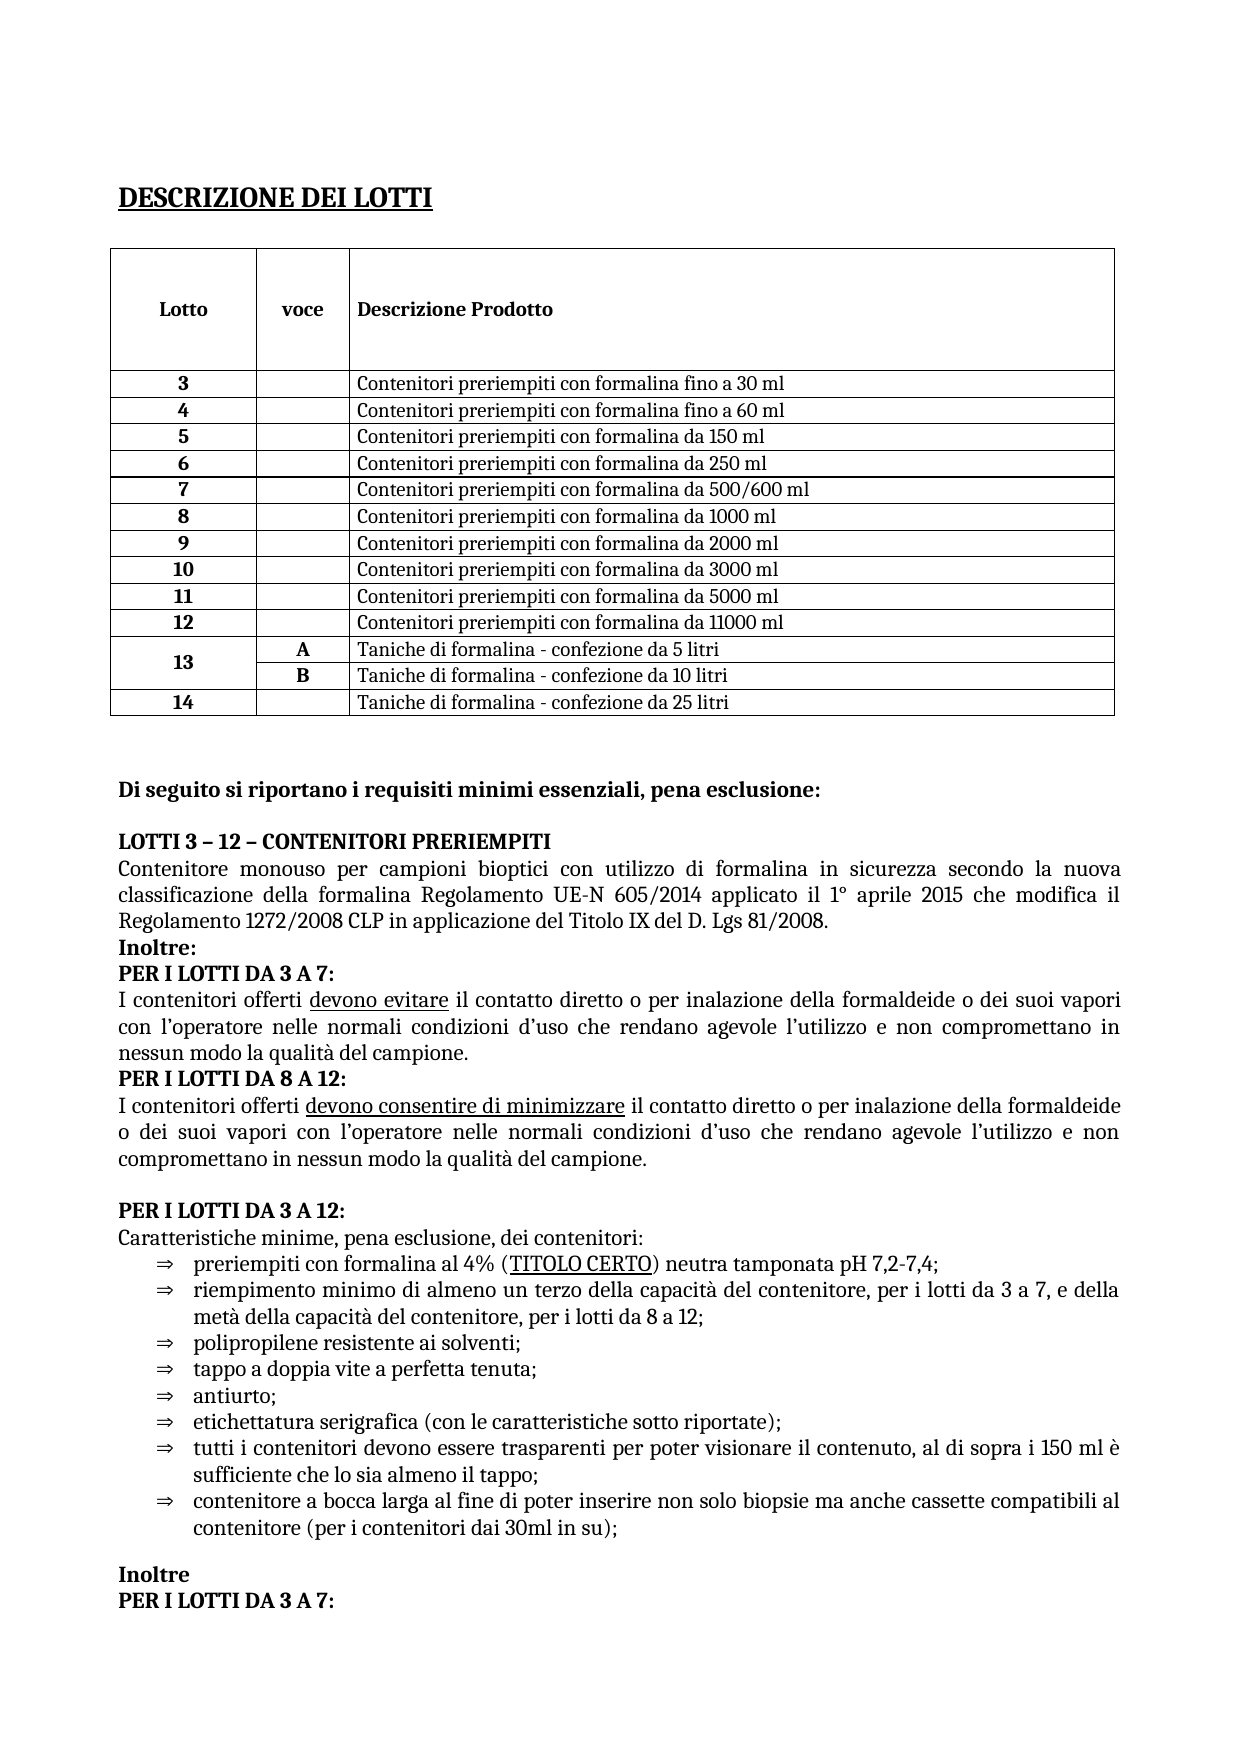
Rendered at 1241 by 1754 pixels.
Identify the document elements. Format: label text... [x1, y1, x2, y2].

table_header Lotto [111, 249, 256, 370]
table_cell 11 [111, 584, 256, 609]
table_cell [257, 451, 349, 476]
table_cell 14 [111, 690, 256, 715]
list polipropilene resistente ai solventi; [156, 1330, 1122, 1356]
table_cell 13 [111, 637, 256, 689]
list tappo a doppia vite a perfetta tenuta; [156, 1356, 1122, 1382]
text PER I LOTTI DA 3 A 7: [118, 961, 1122, 987]
table_cell [257, 531, 349, 556]
table_cell Contenitori preriempiti con formalina da 2000 ml [350, 531, 1114, 556]
text PER I LOTTI DA 3 A 7: [118, 1588, 1122, 1614]
table_cell 10 [111, 557, 256, 583]
table_cell Contenitori preriempiti con formalina da 1000 ml [350, 504, 1114, 529]
table_cell Contenitori preriempiti con formalina da 3000 ml [350, 557, 1114, 583]
table_cell 4 [111, 398, 256, 423]
table_cell 7 [111, 478, 256, 503]
table_cell [257, 371, 349, 397]
list contenitore a bocca larga al fine di poter inserire non solo biopsie ma anche cassette compatibili al contenitore (per i contenitori dai 30ml in su); [156, 1488, 1122, 1541]
table_cell A [257, 637, 349, 662]
text PER I LOTTI DA 8 A 12: [118, 1066, 1122, 1093]
table_cell 6 [111, 451, 256, 476]
table_cell Contenitori preriempiti con formalina da 5000 ml [350, 584, 1114, 609]
table_cell Taniche di formalina - confezione da 10 litri [350, 663, 1114, 689]
table_cell [257, 584, 349, 609]
text I contenitori offerti devono evitare il contatto diretto o per inalazione della formaldeide o dei suoi vapori con l’operatore nelle normali condizioni d’uso che rendano agevole l’utilizzo e non compromettano in nessun modo la qualità del campione. [118, 987, 1122, 1066]
table_cell 9 [111, 531, 256, 556]
table_cell Contenitori preriempiti con formalina da 150 ml [350, 424, 1114, 450]
list preriempiti con formalina al 4% (TITOLO CERTO) neutra tamponata pH 7,2-7,4; [156, 1251, 1122, 1277]
text Inoltre: [118, 934, 1122, 961]
table_cell [257, 478, 349, 503]
text LOTTI 3 – 12 – CONTENITORI PRERIEMPITI [118, 829, 1122, 855]
table_cell Contenitori preriempiti con formalina da 250 ml [350, 451, 1114, 476]
list antiurto; [156, 1382, 1122, 1409]
table_cell 3 [111, 371, 256, 397]
table_cell Contenitori preriempiti con formalina da 500/600 ml [350, 478, 1114, 503]
table_cell B [257, 663, 349, 689]
text Di seguito si riportano i requisiti minimi essenziali, pena esclusione: [118, 776, 1122, 803]
text PER I LOTTI DA 3 A 12: [118, 1198, 1122, 1224]
list riempimento minimo di almeno un terzo della capacità del contenitore, per i lotti da 3 a 7, e della metà della capacità del contenitore, per i lotti da 8 a 12; [156, 1277, 1122, 1330]
table_header Descrizione Prodotto [350, 249, 1114, 370]
table_cell [257, 557, 349, 583]
table_cell [257, 398, 349, 423]
text I contenitori offerti devono consentire di minimizzare il contatto diretto o per inalazione della formaldeide o dei suoi vapori con l’operatore nelle normali condizioni d’uso che rendano agevole l’utilizzo e non compromettano in nessun modo la qualità del campione. [118, 1093, 1122, 1172]
table_cell Taniche di formalina - confezione da 25 litri [350, 690, 1114, 715]
text Caratteristiche minime, pena esclusione, dei contenitori: [118, 1224, 1122, 1251]
table_cell 12 [111, 610, 256, 636]
list etichettatura serigrafica (con le caratteristiche sotto riportate); [156, 1409, 1122, 1435]
table_cell 8 [111, 504, 256, 529]
table_cell Contenitori preriempiti con formalina da 11000 ml [350, 610, 1114, 636]
table_cell Contenitori preriempiti con formalina fino a 60 ml [350, 398, 1114, 423]
table_cell Contenitori preriempiti con formalina fino a 30 ml [350, 371, 1114, 397]
text Contenitore monouso per campioni bioptici con utilizzo di formalina in sicurezza secondo la nuova classificazione della formalina Regolamento UE-N 605/2014 applicato il 1° aprile 2015 che modifica il Regolamento 1272/2008 CLP in applicazione del Titolo IX del D. Lgs 81/2008. [118, 855, 1122, 934]
table_header voce [257, 249, 349, 370]
text Inoltre [118, 1561, 1122, 1588]
table_cell Taniche di formalina - confezione da 5 litri [350, 637, 1114, 662]
table_cell 5 [111, 424, 256, 450]
list tutti i contenitori devono essere trasparenti per poter visionare il contenuto, al di sopra i 150 ml è sufficiente che lo sia almeno il tappo; [156, 1435, 1122, 1488]
table_cell [257, 610, 349, 636]
table_cell [257, 424, 349, 450]
table_cell [257, 690, 349, 715]
table_cell [257, 504, 349, 529]
text Descrizione dei lotti [118, 181, 1122, 215]
